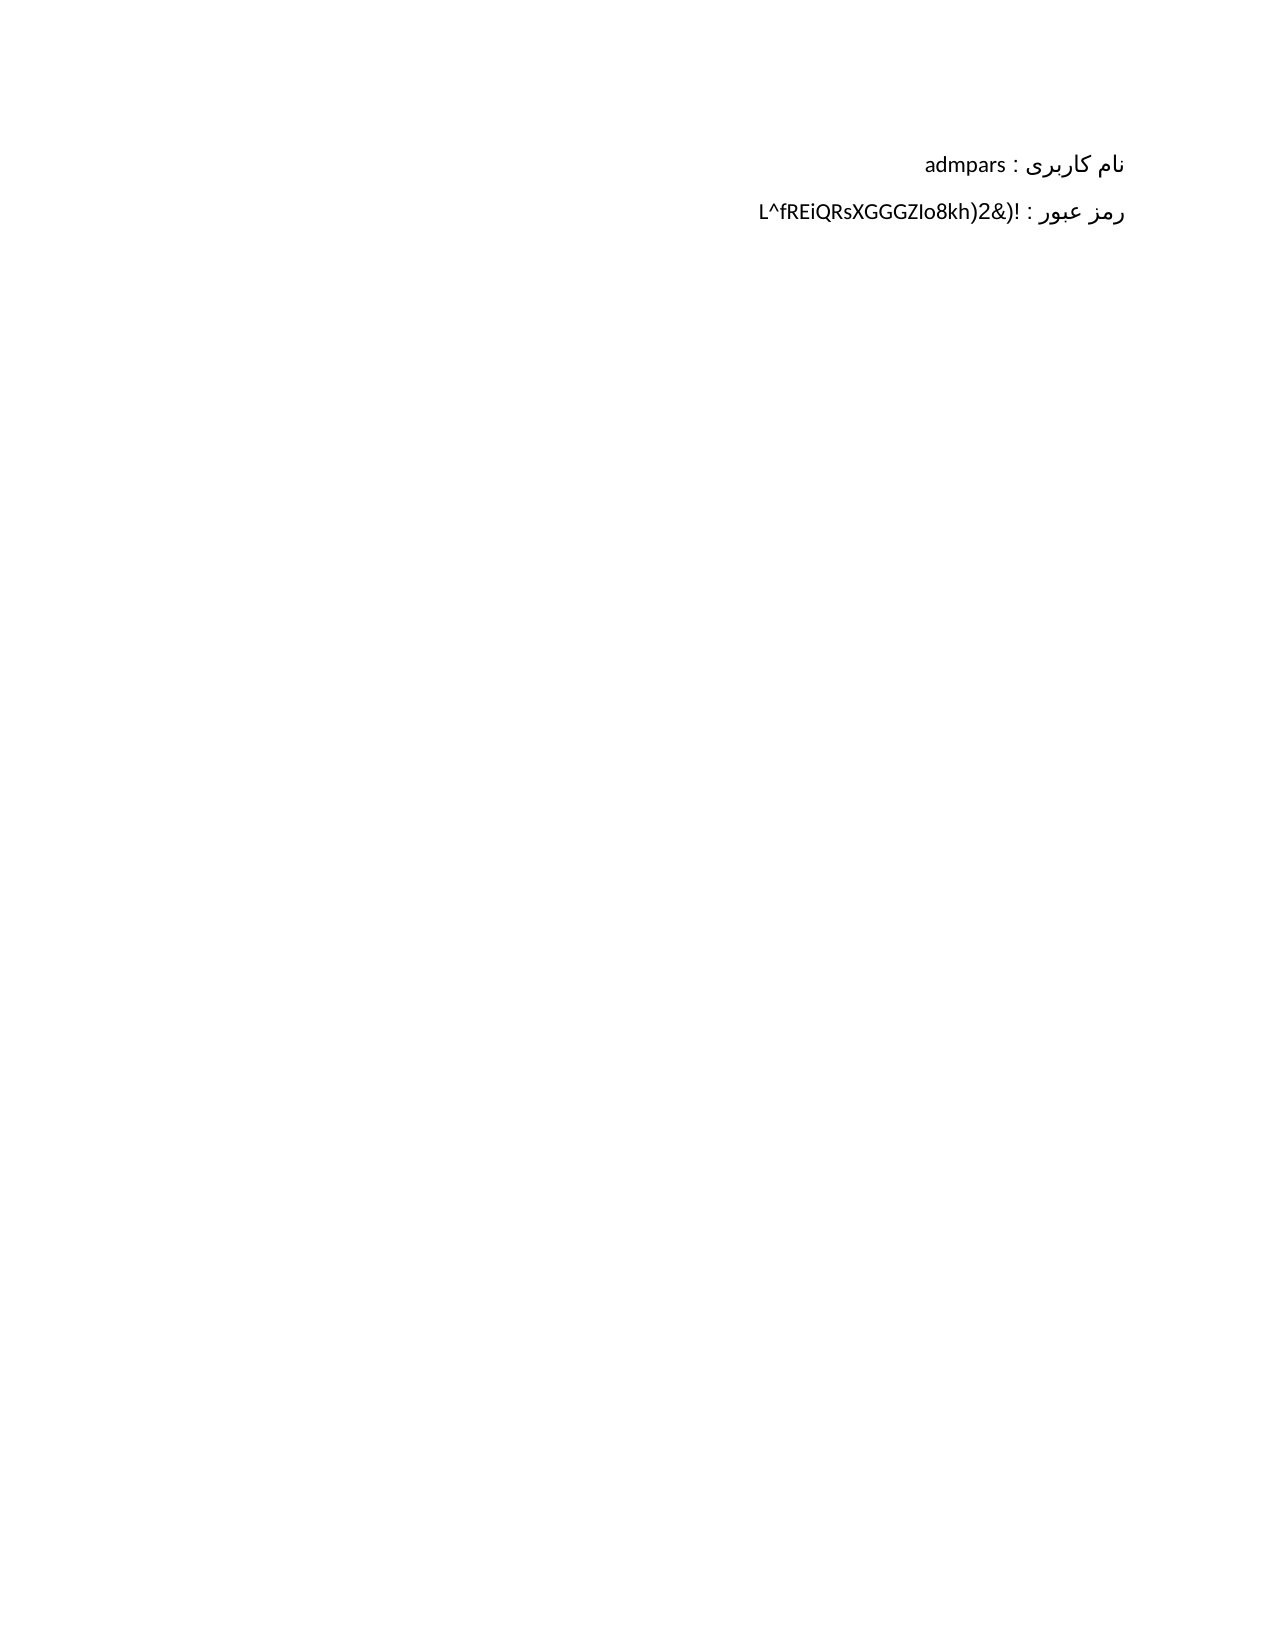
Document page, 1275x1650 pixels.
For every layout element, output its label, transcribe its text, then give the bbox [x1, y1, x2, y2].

text رمز عبور : !(&2(L^fREiQRsXGGGZIo8kh [150, 197, 1125, 225]
text نام کاربری : admpars [150, 150, 1125, 178]
